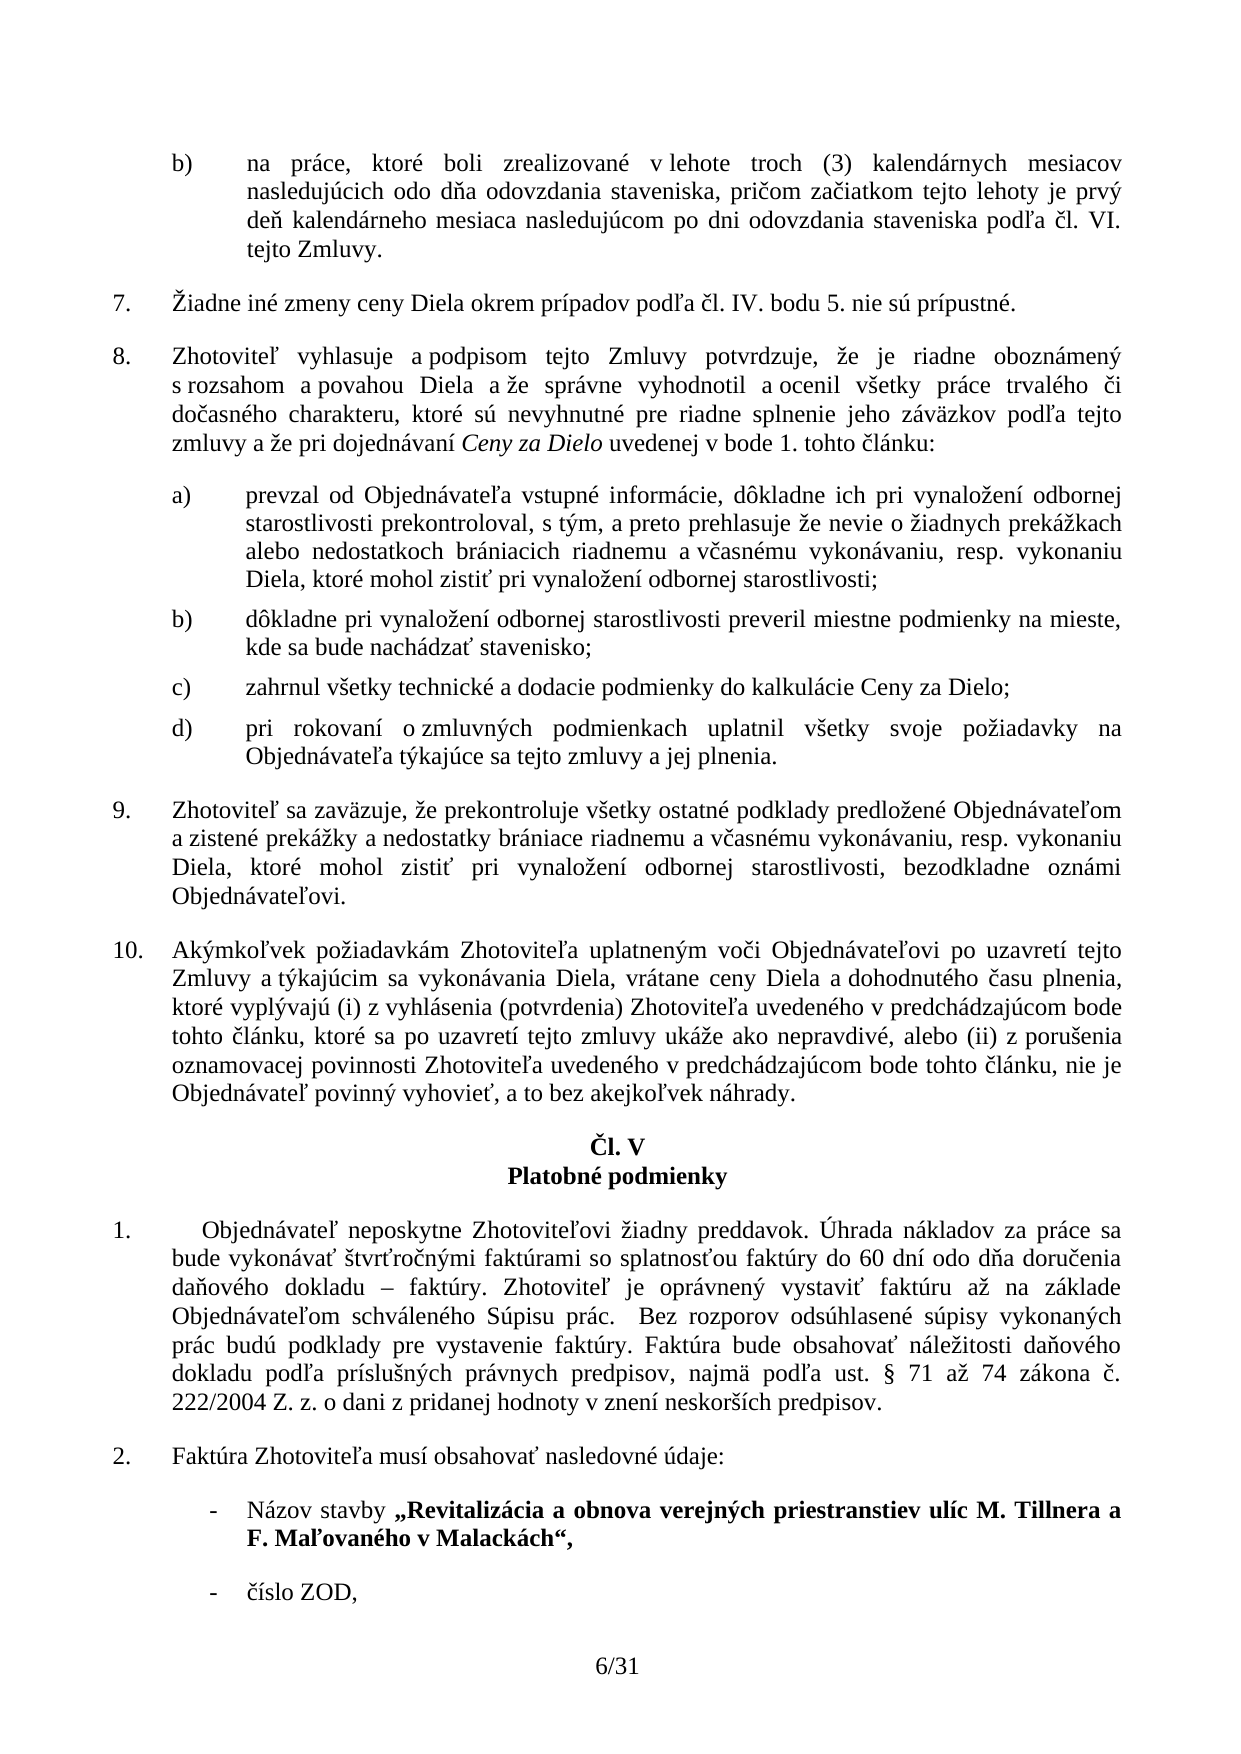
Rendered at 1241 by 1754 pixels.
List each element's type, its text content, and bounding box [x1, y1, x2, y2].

list Názov stavby „Revitalizácia a obnova verejných priestranstiev ulíc M. Tillnera a F. Maľovaného v Malackách“, [209, 1495, 1122, 1552]
list Akýmkoľvek požiadavkám Zhotoviteľa uplatneným voči Objednávateľovi po uzavretí tejto Zmluvy a týkajúcim sa vykonávania Diela, vrátane ceny Diela a dohodnutého času plnenia, ktoré vyplývajú (i) z vyhlásenia (potvrdenia) Zhotoviteľa uvedeného v predchádzajúcom bode tohto článku, ktoré sa po uzavretí tejto zmluvy ukáže ako nepravdivé, alebo (ii) z porušenia oznamovacej povinnosti Zhotoviteľa uvedeného v predchádzajúcom bode tohto článku, nie je Objednávateľ povinný vyhovieť, a to bez akejkoľvek náhrady. [112, 935, 1122, 1107]
list Zhotoviteľ sa zaväzuje, že prekontroluje všetky ostatné podklady predložené Objednávateľom a zistené prekážky a nedostatky brániace riadnemu a včasnému vykonávaniu, resp. vykonaniu Diela, ktoré mohol zistiť pri vynaložení odbornej starostlivosti, bezodkladne oznámi Objednávateľovi. [112, 795, 1122, 910]
list na práce, ktoré boli zrealizované v lehote troch (3) kalendárnych mesiacov nasledujúcich odo dňa odovzdania staveniska, pričom začiatkom tejto lehoty je prvý deň kalendárneho mesiaca nasledujúcom po dni odovzdania staveniska podľa čl. VI. tejto Zmluvy. [172, 148, 1122, 263]
list Zhotoviteľ vyhlasuje a podpisom tejto Zmluvy potvrdzuje, že je riadne oboznámený s rozsahom a povahou Diela a že správne vyhodnotil a ocenil všetky práce trvalého či dočasného charakteru, ktoré sú nevyhnutné pre riadne splnenie jeho záväzkov podľa tejto zmluvy a že pri dojednávaní Ceny za Dielo uvedenej v bode 1. tohto článku: [112, 341, 1122, 456]
list pri rokovaní o zmluvných podmienkach uplatnil všetky svoje požiadavky na Objednávateľa týkajúce sa tejto zmluvy a jej plnenia. [172, 714, 1122, 770]
list dôkladne pri vynaložení odbornej starostlivosti preveril miestne podmienky na mieste, kde sa bude nachádzať stavenisko; [172, 605, 1122, 661]
list Objednávateľ neposkytne Zhotoviteľovi žiadny preddavok. Úhrada nákladov za práce sa bude vykonávať štvrťročnými faktúrami so splatnosťou faktúry do 60 dní odo dňa doručenia daňového dokladu – faktúry. Zhotoviteľ je oprávnený vystaviť faktúru až na základe Objednávateľom schváleného Súpisu prác. Bez rozporov odsúhlasené súpisy vykonaných prác budú podklady pre vystavenie faktúry. Faktúra bude obsahovať náležitosti daňového dokladu podľa príslušných právnych predpisov, najmä podľa ust. § 71 až 74 zákona č. 222/2004 Z. z. o dani z pridanej hodnoty v znení neskorších predpisov. [112, 1215, 1122, 1416]
list číslo ZOD, [209, 1577, 1122, 1606]
text Platobné podmienky [112, 1161, 1122, 1190]
list zahrnul všetky technické a dodacie podmienky do kalkulácie Ceny za Dielo; [172, 674, 1122, 701]
list Žiadne iné zmeny ceny Diela okrem prípadov podľa čl. IV. bodu 5. nie sú prípustné. [112, 288, 1122, 316]
text Čl. V [112, 1132, 1122, 1161]
list prevzal od Objednávateľa vstupné informácie, dôkladne ich pri vynaložení odbornej starostlivosti prekontroloval, s tým, a preto prehlasuje že nevie o žiadnych prekážkach alebo nedostatkoch brániacich riadnemu a včasnému vykonávaniu, resp. vykonaniu Diela, ktoré mohol zistiť pri vynaložení odbornej starostlivosti; [172, 481, 1122, 593]
list Faktúra Zhotoviteľa musí obsahovať nasledovné údaje: [112, 1441, 1122, 1470]
